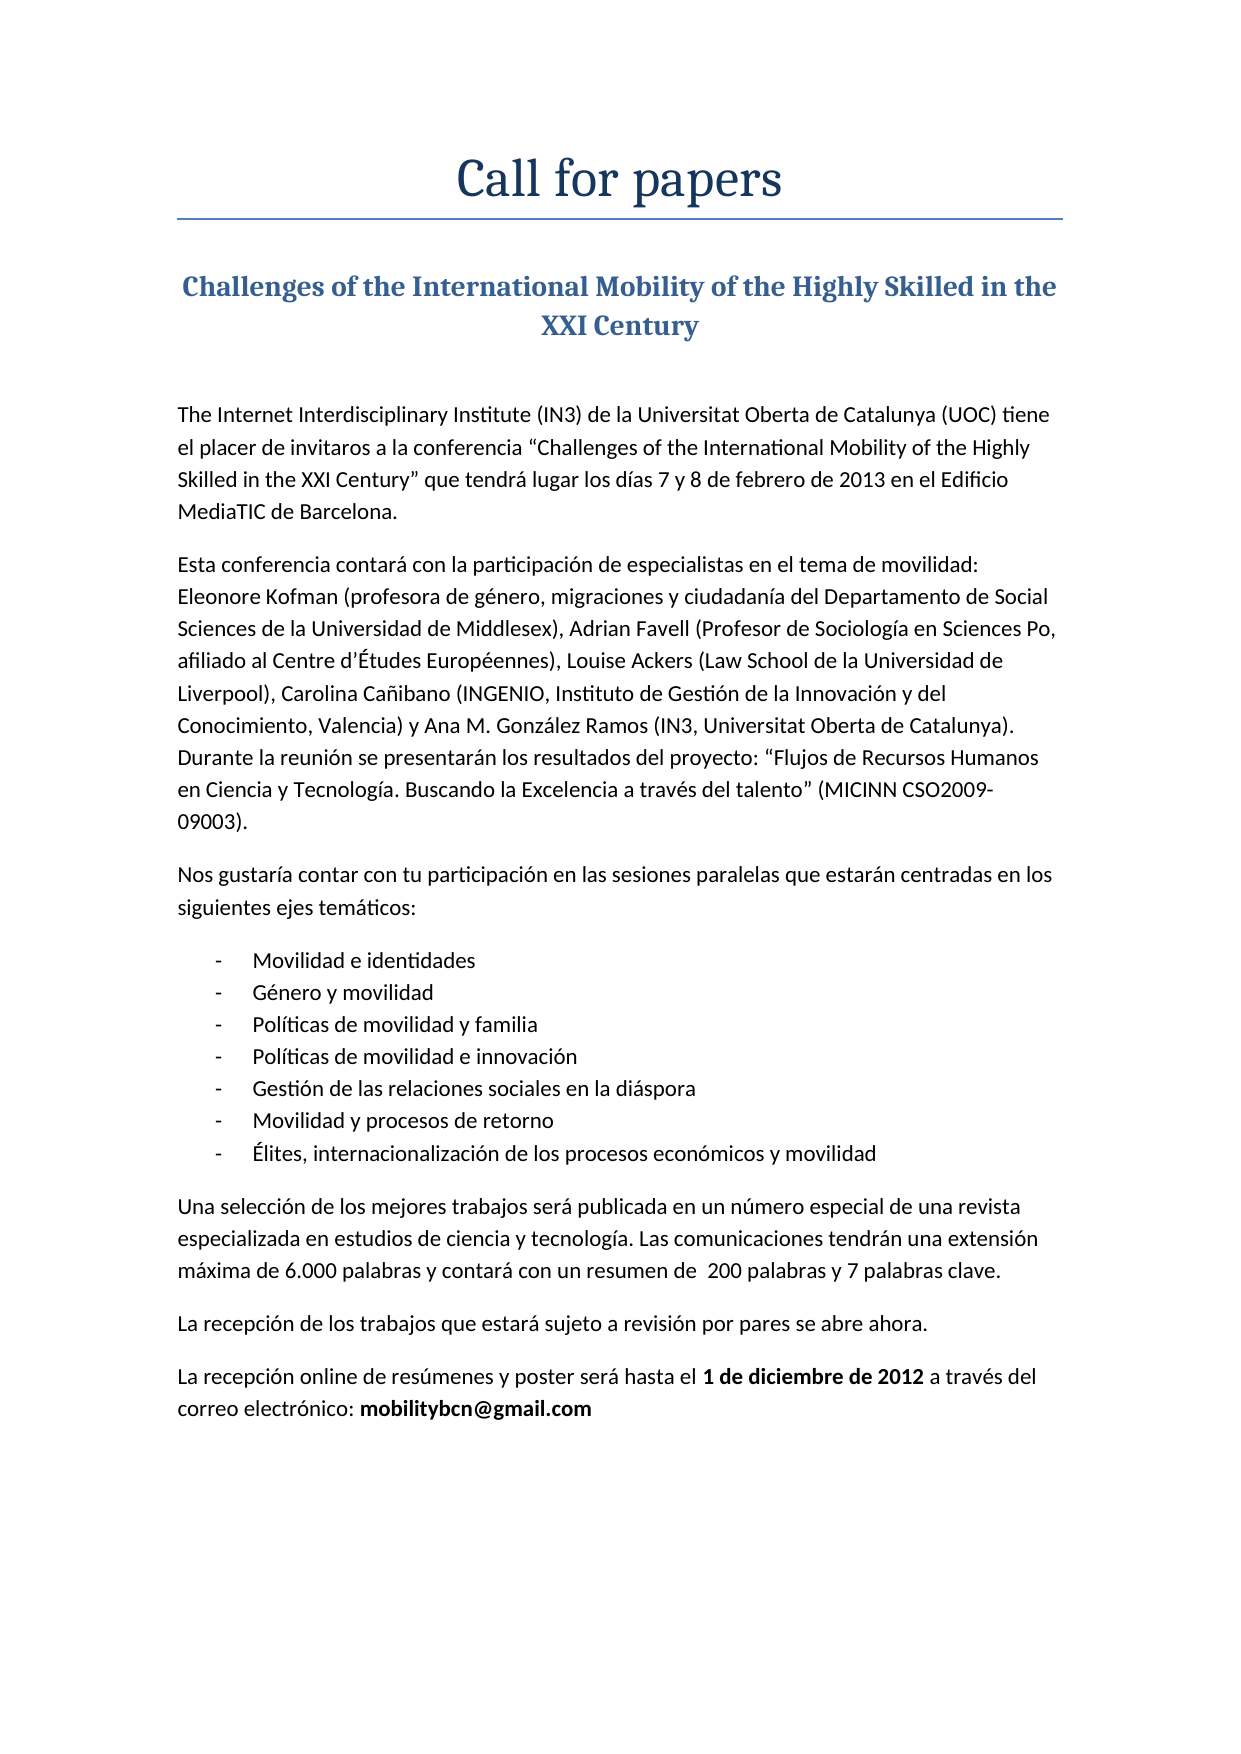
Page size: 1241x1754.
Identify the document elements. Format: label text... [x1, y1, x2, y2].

text The Internet Interdisciplinary Institute (IN3) de la Universitat Oberta de Catalunya (UOC) tiene el placer de invitaros a la conferencia “Challenges of the International Mobility of the Highly Skilled in the XXI Century” que tendrá lugar los días 7 y 8 de febrero de 2013 en el Edificio MediaTIC de Barcelona. [177, 400, 1063, 525]
text Una selección de los mejores trabajos será publicada en un número especial de una revista especializada en estudios de ciencia y tecnología. Las comunicaciones tendrán una extensión máxima de 6.000 palabras y contará con un resumen de 200 palabras y 7 palabras clave. [177, 1192, 1063, 1284]
list Políticas de movilidad e innovación [215, 1042, 1063, 1070]
list Gestión de las relaciones sociales en la diáspora [215, 1074, 1063, 1102]
text Nos gustaría contar con tu participación en las sesiones paralelas que estarán centradas en los siguientes ejes temáticos: [177, 861, 1063, 921]
text Esta conferencia contará con la participación de especialistas en el tema de movilidad: Eleonore Kofman (profesora de género, migraciones y ciudadanía del Departamento de Social Sciences de la Universidad de Middlesex), Adrian Favell (Profesor de Sociología en Sciences Po, afiliado al Centre d’Études Européennes), Louise Ackers (Law School de la Universidad de Liverpool), Carolina Cañibano (INGENIO, Instituto de Gestión de la Innovación y del Conocimiento, Valencia) y Ana M. González Ramos (IN3, Universitat Oberta de Catalunya). Durante la reunión se presentarán los resultados del proyecto: “Flujos de Recursos Humanos en Ciencia y Tecnología. Buscando la Excelencia a través del talento” (MICINN CSO2009-09003). [177, 550, 1063, 836]
list Movilidad y procesos de retorno [215, 1107, 1063, 1135]
list Élites, internacionalización de los procesos económicos y movilidad [215, 1139, 1063, 1167]
text La recepción online de resúmenes y poster será hasta el 1 de diciembre de 2012 a través del correo electrónico: mobilitybcn@gmail.com [177, 1362, 1063, 1422]
title Call for papers [177, 148, 1063, 218]
list Movilidad e identidades [215, 946, 1063, 974]
text La recepción de los trabajos que estará sujeto a revisión por pares se abre ahora. [177, 1309, 1063, 1337]
list Políticas de movilidad y familia [215, 1010, 1063, 1038]
subtitle Challenges of the International Mobility of the Highly Skilled in the XXI Century [177, 270, 1063, 342]
list Género y movilidad [215, 978, 1063, 1006]
